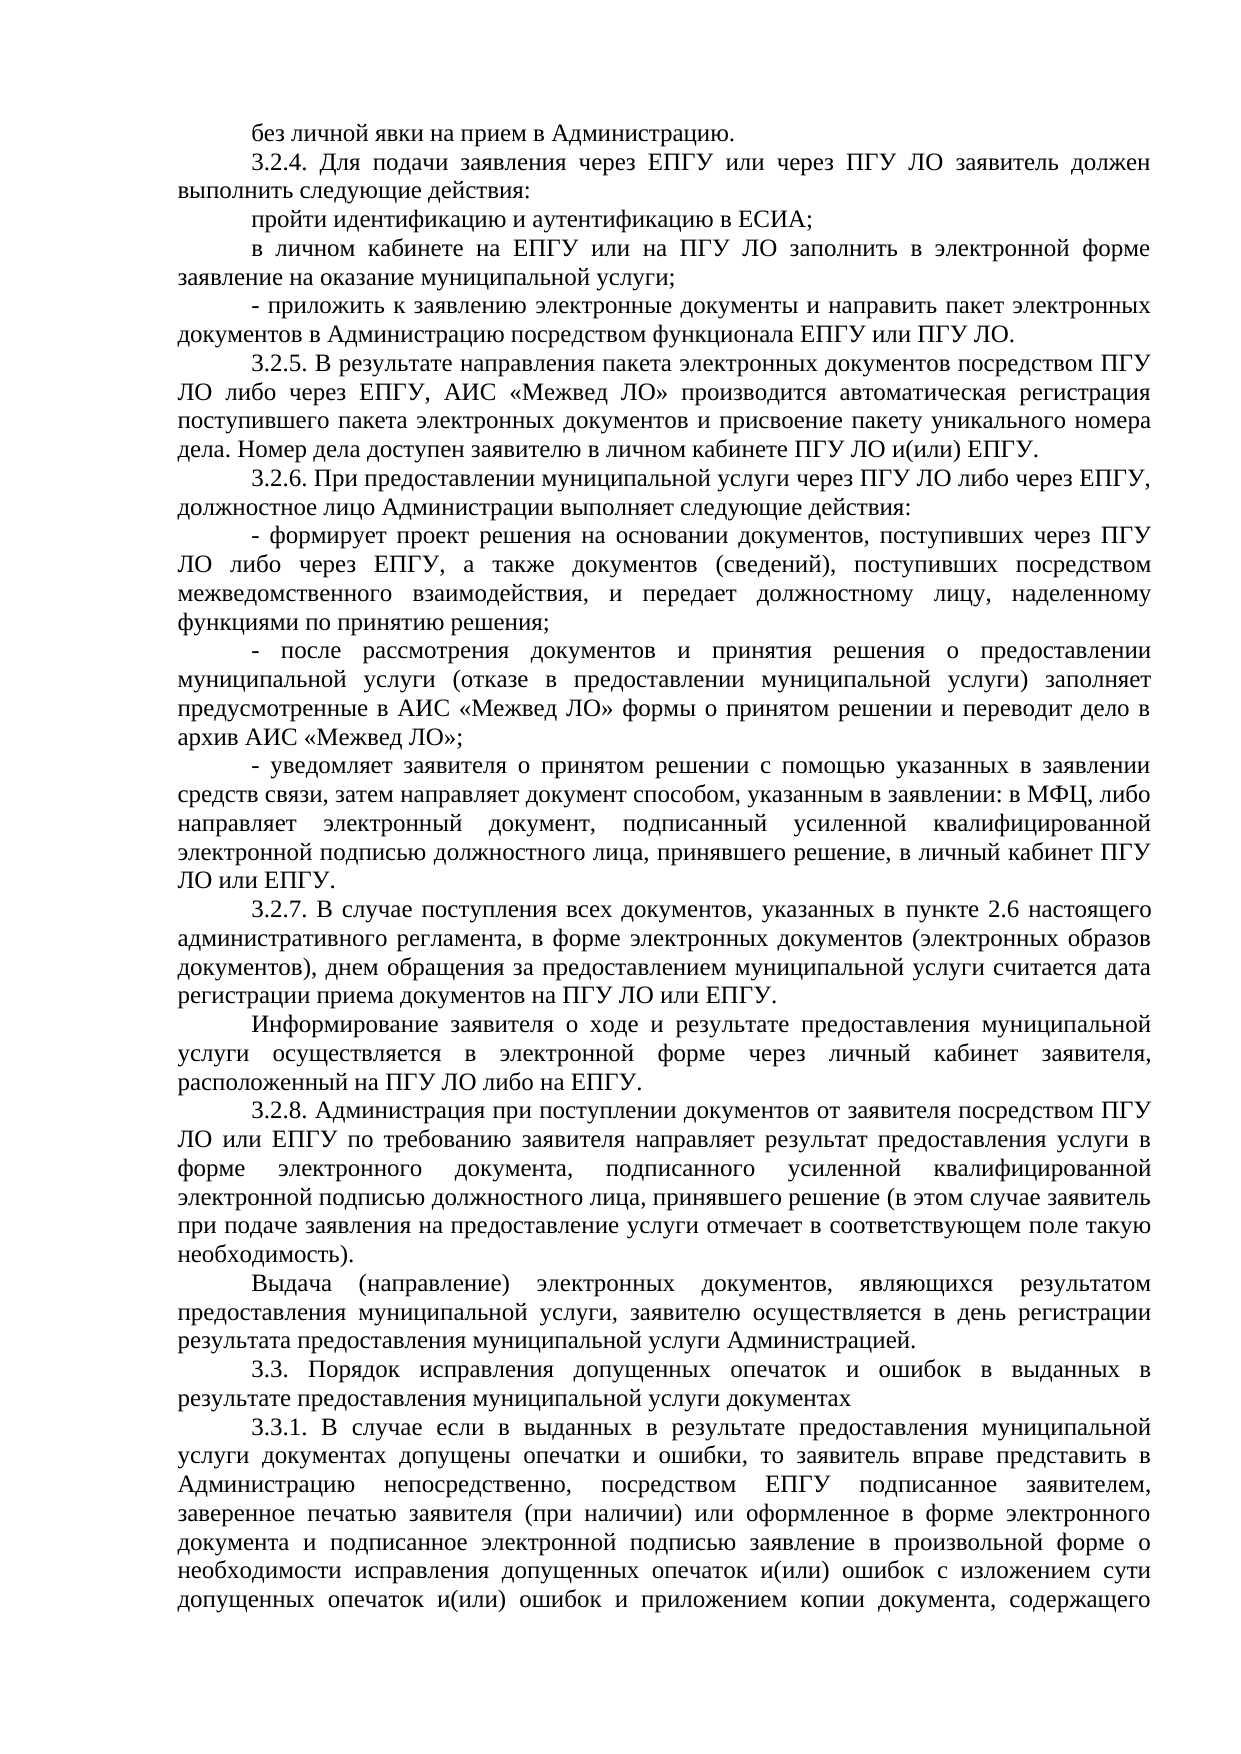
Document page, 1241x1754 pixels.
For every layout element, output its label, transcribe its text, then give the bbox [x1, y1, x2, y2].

text - уведомляет заявителя о принятом решении с помощью указанных в заявлении средств связи, затем направляет документ способом, указанным в заявлении: в МФЦ, либо направляет электронный документ, подписанный усиленной квалифицированной электронной подписью должностного лица, принявшего решение, в личный кабинет ПГУ ЛО или ЕПГУ. [177, 751, 1152, 894]
text - приложить к заявлению электронные документы и направить пакет электронных документов в Администрацию посредством функционала ЕПГУ или ПГУ ЛО. [177, 291, 1152, 348]
text Информирование заявителя о ходе и результате предоставления муниципальной услуги осуществляется в электронной форме через личный кабинет заявителя, расположенный на ПГУ ЛО либо на ЕПГУ. [177, 1009, 1152, 1096]
text 3.2.6. При предоставлении муниципальной услуги через ПГУ ЛО либо через ЕПГУ, должностное лицо Администрации выполняет следующие действия: [177, 463, 1152, 521]
text Выдача (направление) электронных документов, являющихся результатом предоставления муниципальной услуги, заявителю осуществляется в день регистрации результата предоставления муниципальной услуги Администрацией. [177, 1268, 1152, 1354]
text 3.3. Порядок исправления допущенных опечаток и ошибок в выданных в результате предоставления муниципальной услуги документах [177, 1354, 1152, 1412]
text 3.2.5. В результате направления пакета электронных документов посредством ПГУ ЛО либо через ЕПГУ, АИС «Межвед ЛО» производится автоматическая регистрация поступившего пакета электронных документов и присвоение пакету уникального номера дела. Номер дела доступен заявителю в личном кабинете ПГУ ЛО и(или) ЕПГУ. [177, 348, 1152, 463]
text - формирует проект решения на основании документов, поступивших через ПГУ ЛО либо через ЕПГУ, а также документов (сведений), поступивших посредством межведомственного взаимодействия, и передает должностному лицу, наделенному функциями по принятию решения; [177, 521, 1152, 636]
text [177, 1412, 1152, 1613]
text в личном кабинете на ЕПГУ или на ПГУ ЛО заполнить в электронной форме заявление на оказание муниципальной услуги; [177, 233, 1152, 291]
text - после рассмотрения документов и принятия решения о предоставлении муниципальной услуги (отказе в предоставлении муниципальной услуги) заполняет предусмотренные в АИС «Межвед ЛО» формы о принятом решении и переводит дело в архив АИС «Межвед ЛО»; [177, 636, 1152, 751]
text 3.2.7. В случае поступления всех документов, указанных в пункте 2.6 настоящего административного регламента, в форме электронных документов (электронных образов документов), днем обращения за предоставлением муниципальной услуги считается дата регистрации приема документов на ПГУ ЛО или ЕПГУ. [177, 894, 1152, 1009]
text без личной явки на прием в Администрацию. [177, 118, 1152, 147]
text 3.2.8. Администрация при поступлении документов от заявителя посредством ПГУ ЛО или ЕПГУ по требованию заявителя направляет результат предоставления услуги в форме электронного документа, подписанного усиленной квалифицированной электронной подписью должностного лица, принявшего решение (в этом случае заявитель при подаче заявления на предоставление услуги отмечает в соответствующем поле такую необходимость). [177, 1096, 1152, 1268]
text пройти идентификацию и аутентификацию в ЕСИА; [177, 204, 1152, 233]
text 3.2.4. Для подачи заявления через ЕПГУ или через ПГУ ЛО заявитель должен выполнить следующие действия: [177, 147, 1152, 204]
